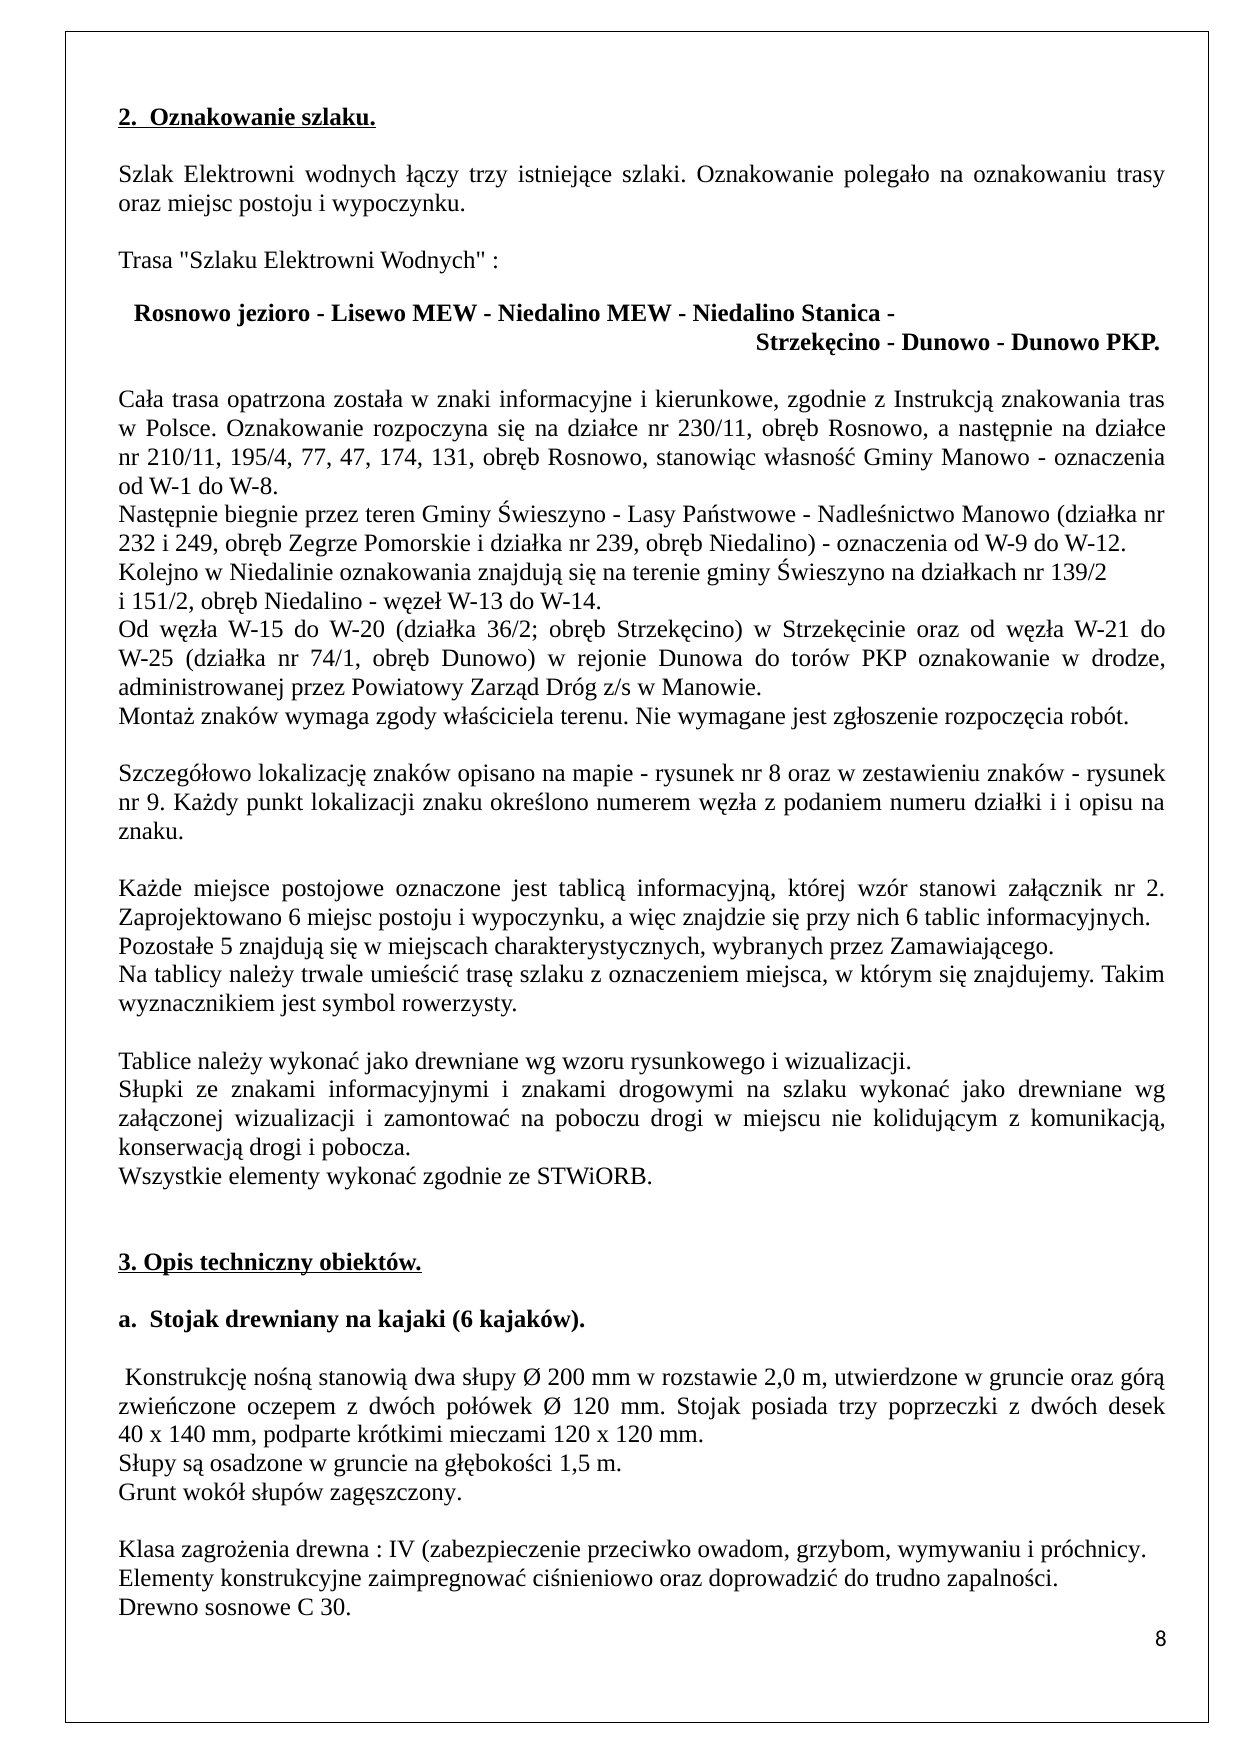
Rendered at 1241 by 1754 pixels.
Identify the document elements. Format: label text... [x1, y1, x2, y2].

text Konstrukcję nośną stanowią dwa słupy Ø 200 mm w rozstawie 2,0 m, utwierdzone w gruncie oraz górą zwieńczone oczepem z dwóch połówek Ø 120 mm. Stojak posiada trzy poprzeczki z dwóch desek 40 x 140 mm, podparte krótkimi mieczami 120 x 120 mm. [118, 1362, 1167, 1448]
text Każde miejsce postojowe oznaczone jest tablicą informacyjną, której wzór stanowi załącznik nr 2. Zaprojektowano 6 miejsc postoju i wypoczynku, a więc znajdzie się przy nich 6 tablic informacyjnych. [118, 873, 1167, 931]
text Szczegółowo lokalizację znaków opisano na mapie - rysunek nr 8 oraz w zestawieniu znaków - rysunek nr 9. Każdy punkt lokalizacji znaku określono numerem węzła z podaniem numeru działki i i opisu na znaku. [118, 758, 1167, 844]
text Wszystkie elementy wykonać zgodnie ze STWiORB. [118, 1161, 1167, 1189]
text Klasa zagrożenia drewna : IV (zabezpieczenie przeciwko owadom, grzybom, wymywaniu i próchnicy. [118, 1534, 1167, 1563]
text a. Stojak drewniany na kajaki (6 kajaków). [118, 1304, 1167, 1333]
text Tablice należy wykonać jako drewniane wg wzoru rysunkowego i wizualizacji. [118, 1046, 1167, 1074]
text Od węzła W-15 do W-20 (działka 36/2; obręb Strzekęcino) w Strzekęcinie oraz od węzła W-21 do W-25 (działka nr 74/1, obręb Dunowo) w rejonie Dunowa do torów PKP oznakowanie w drodze, administrowanej przez Powiatowy Zarząd Dróg z/s w Manowie. [118, 614, 1167, 701]
text Trasa "Szlaku Elektrowni Wodnych" : [118, 246, 1167, 274]
text Na tablicy należy trwale umieścić trasę szlaku z oznaczeniem miejsca, w którym się znajdujemy. Takim wyznacznikiem jest symbol rowerzysty. [118, 959, 1167, 1017]
text Słupki ze znakami informacyjnymi i znakami drogowymi na szlaku wykonać jako drewniane wg załączonej wizualizacji i zamontować na poboczu drogi w miejscu nie kolidującym z komunikacją, konserwacją drogi i pobocza. [118, 1074, 1167, 1161]
text i 151/2, obręb Niedalino - węzeł W-13 do W-14. [118, 586, 1167, 614]
text Montaż znaków wymaga zgody właściciela terenu. Nie wymagane jest zgłoszenie rozpoczęcia robót. [118, 701, 1167, 729]
text Grunt wokół słupów zagęszczony. [118, 1477, 1167, 1506]
text Cała trasa opatrzona została w znaki informacyjne i kierunkowe, zgodnie z Instrukcją znakowania tras w Polsce. Oznakowanie rozpoczyna się na działce nr 230/11, obręb Rosnowo, a następnie na działce nr 210/11, 195/4, 77, 47, 174, 131, obręb Rosnowo, stanowiąc własność Gminy Manowo - oznaczenia od W-1 do W-8. [118, 384, 1167, 499]
text 2. Oznakowanie szlaku. [118, 102, 1167, 131]
text Pozostałe 5 znajdują się w miejscach charakterystycznych, wybranych przez Zamawiającego. [118, 931, 1167, 959]
text Słupy są osadzone w gruncie na głębokości 1,5 m. [118, 1448, 1167, 1477]
text Drewno sosnowe C 30. [118, 1592, 1167, 1621]
text Rosnowo jezioro - Lisewo MEW - Niedalino MEW - Niedalino Stanica - [118, 298, 1167, 327]
text Elementy konstrukcyjne zaimpregnować ciśnieniowo oraz doprowadzić do trudno zapalności. [118, 1563, 1167, 1592]
text Szlak Elektrowni wodnych łączy trzy istniejące szlaki. Oznakowanie polegało na oznakowaniu trasy oraz miejsc postoju i wypoczynku. [118, 159, 1167, 217]
text 3. Opis techniczny obiektów. [118, 1247, 1167, 1276]
text Następnie biegnie przez teren Gminy Świeszyno - Lasy Państwowe - Nadleśnictwo Manowo (działka nr 232 i 249, obręb Zegrze Pomorskie i działka nr 239, obręb Niedalino) - oznaczenia od W-9 do W-12. [118, 499, 1167, 557]
text Kolejno w Niedalinie oznakowania znajdują się na terenie gminy Świeszyno na działkach nr 139/2 [118, 557, 1167, 586]
text Strzekęcino - Dunowo - Dunowo PKP. [118, 327, 1167, 356]
